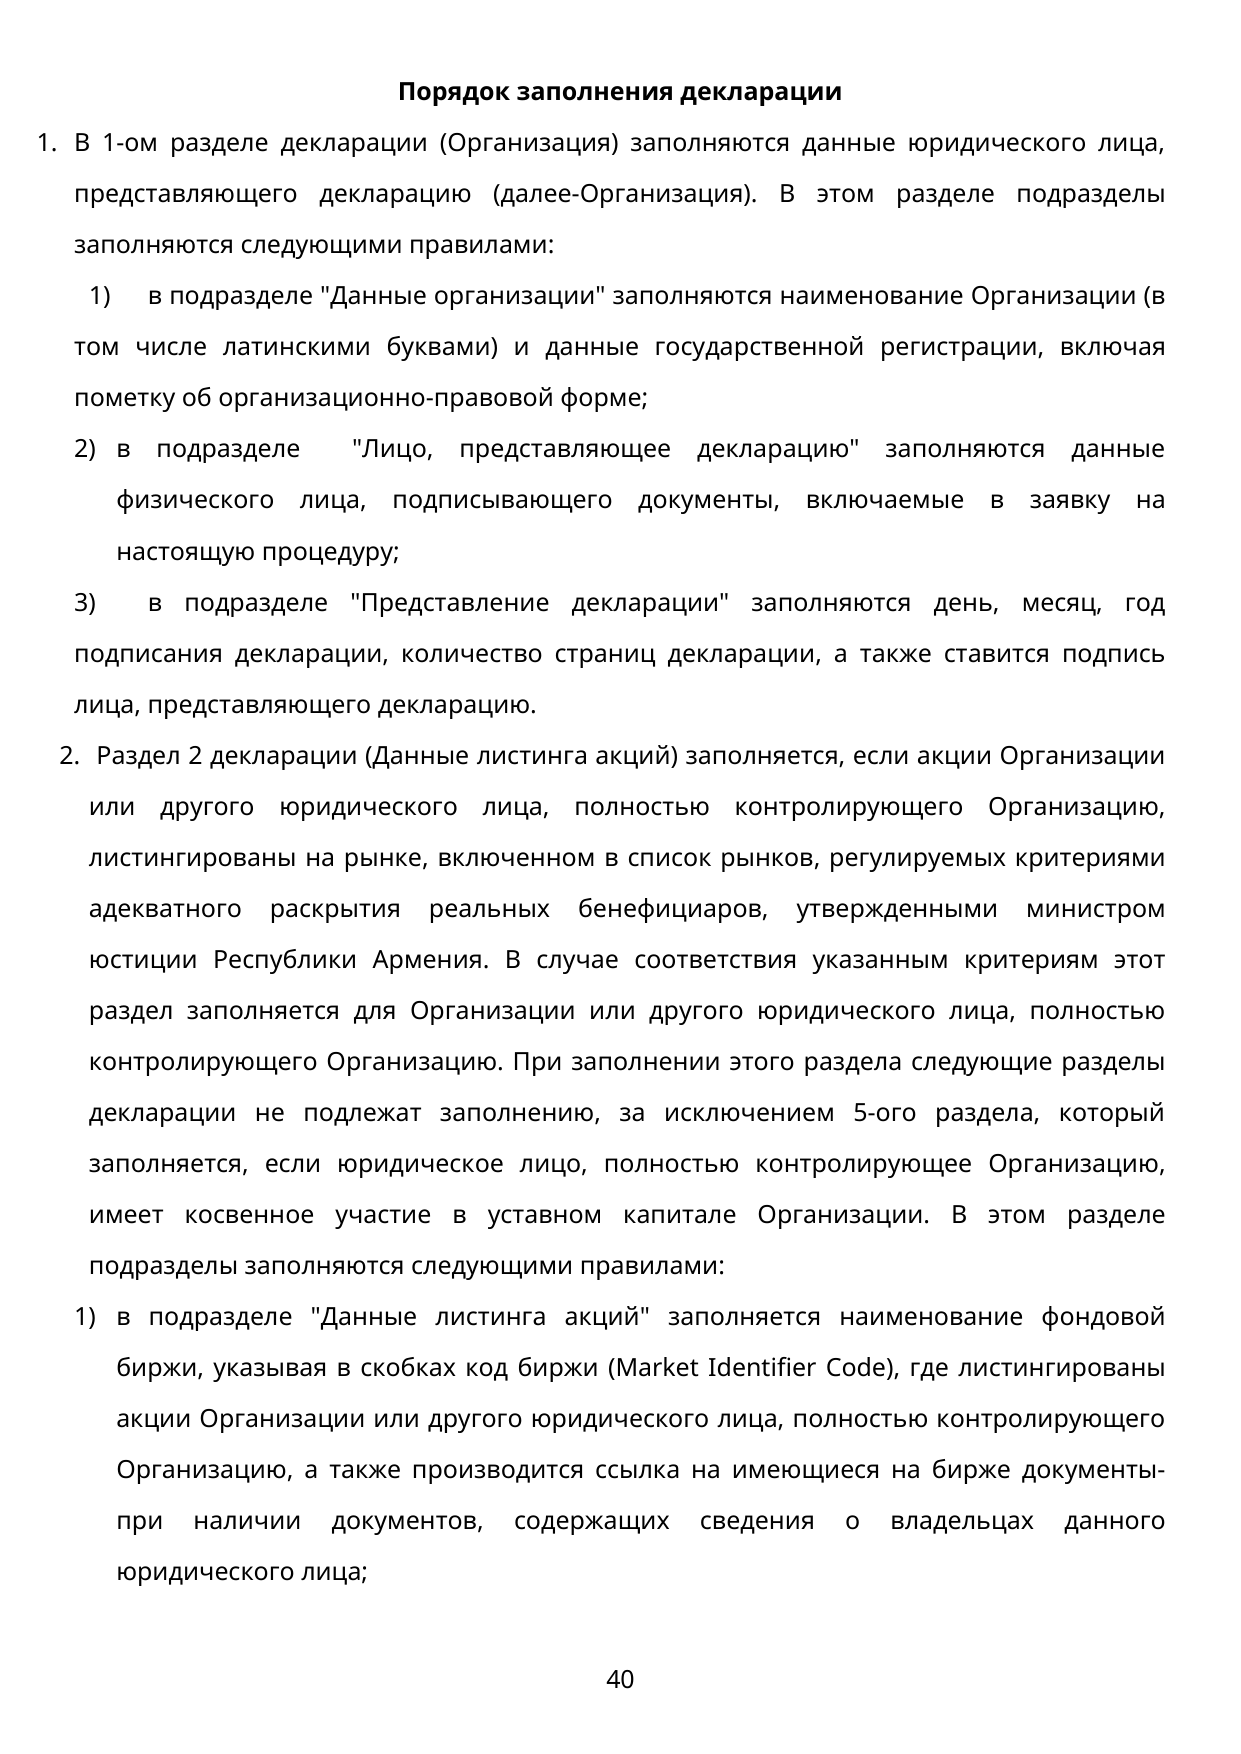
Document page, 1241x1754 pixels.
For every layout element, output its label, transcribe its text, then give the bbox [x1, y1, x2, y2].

text Порядок заполнения декларации [74, 74, 1167, 108]
list В 1-ом разделе декларации (Организация) заполняются данные юридического лица, представляющего декларацию (далее-Организация). В этом разделе подразделы заполняются следующими правилами: [36, 125, 1167, 261]
list Раздел 2 декларации (Данные листинга акций) заполняется, если акции Организации или другого юридического лица, полностью контролирующего Организацию, листингированы на рынке, включенном в список рынков, регулируемых критериями адекватного раскрытия реальных бенефициаров, утвержденными министром юстиции Республики Армения. В случае соответствия указанным критериям этот раздел заполняется для Организации или другого юридического лица, полностью контролирующего Организацию. При заполнении этого раздела следующие разделы декларации не подлежат заполнению, за исключением 5-ого раздела, который заполняется, если юридическое лицо, полностью контролирующее Организацию, имеет косвенное участие в уставном капитале Организации. В этом разделе подразделы заполняются следующими правилами: [59, 737, 1167, 1282]
list в подразделе "Представление декларации" заполняются день, месяц, год подписания декларации, количество страниц декларации, а также ставится подпись лица, представляющего декларацию. [74, 584, 1167, 720]
list в подразделе "Данные листинга акций" заполняется наименование фондовой биржи, указывая в скобках код биржи (Market Identifier Code), где листингированы акции Организации или другого юридического лица, полностью контролирующего Организацию, а также производится ссылка на имеющиеся на бирже документы-при наличии документов, содержащих сведения о владельцах данного юридического лица; [74, 1299, 1167, 1588]
list в подразделе "Лицо, представляющее декларацию" заполняются данные физического лица, подписывающего документы, включаемые в заявку на настоящую процедуру; [74, 431, 1167, 567]
list в подразделе "Данные организации" заполняются наименование Организации (в том числе латинскими буквами) и данные государственной регистрации, включая пометку об организационно-правовой форме; [74, 278, 1167, 414]
